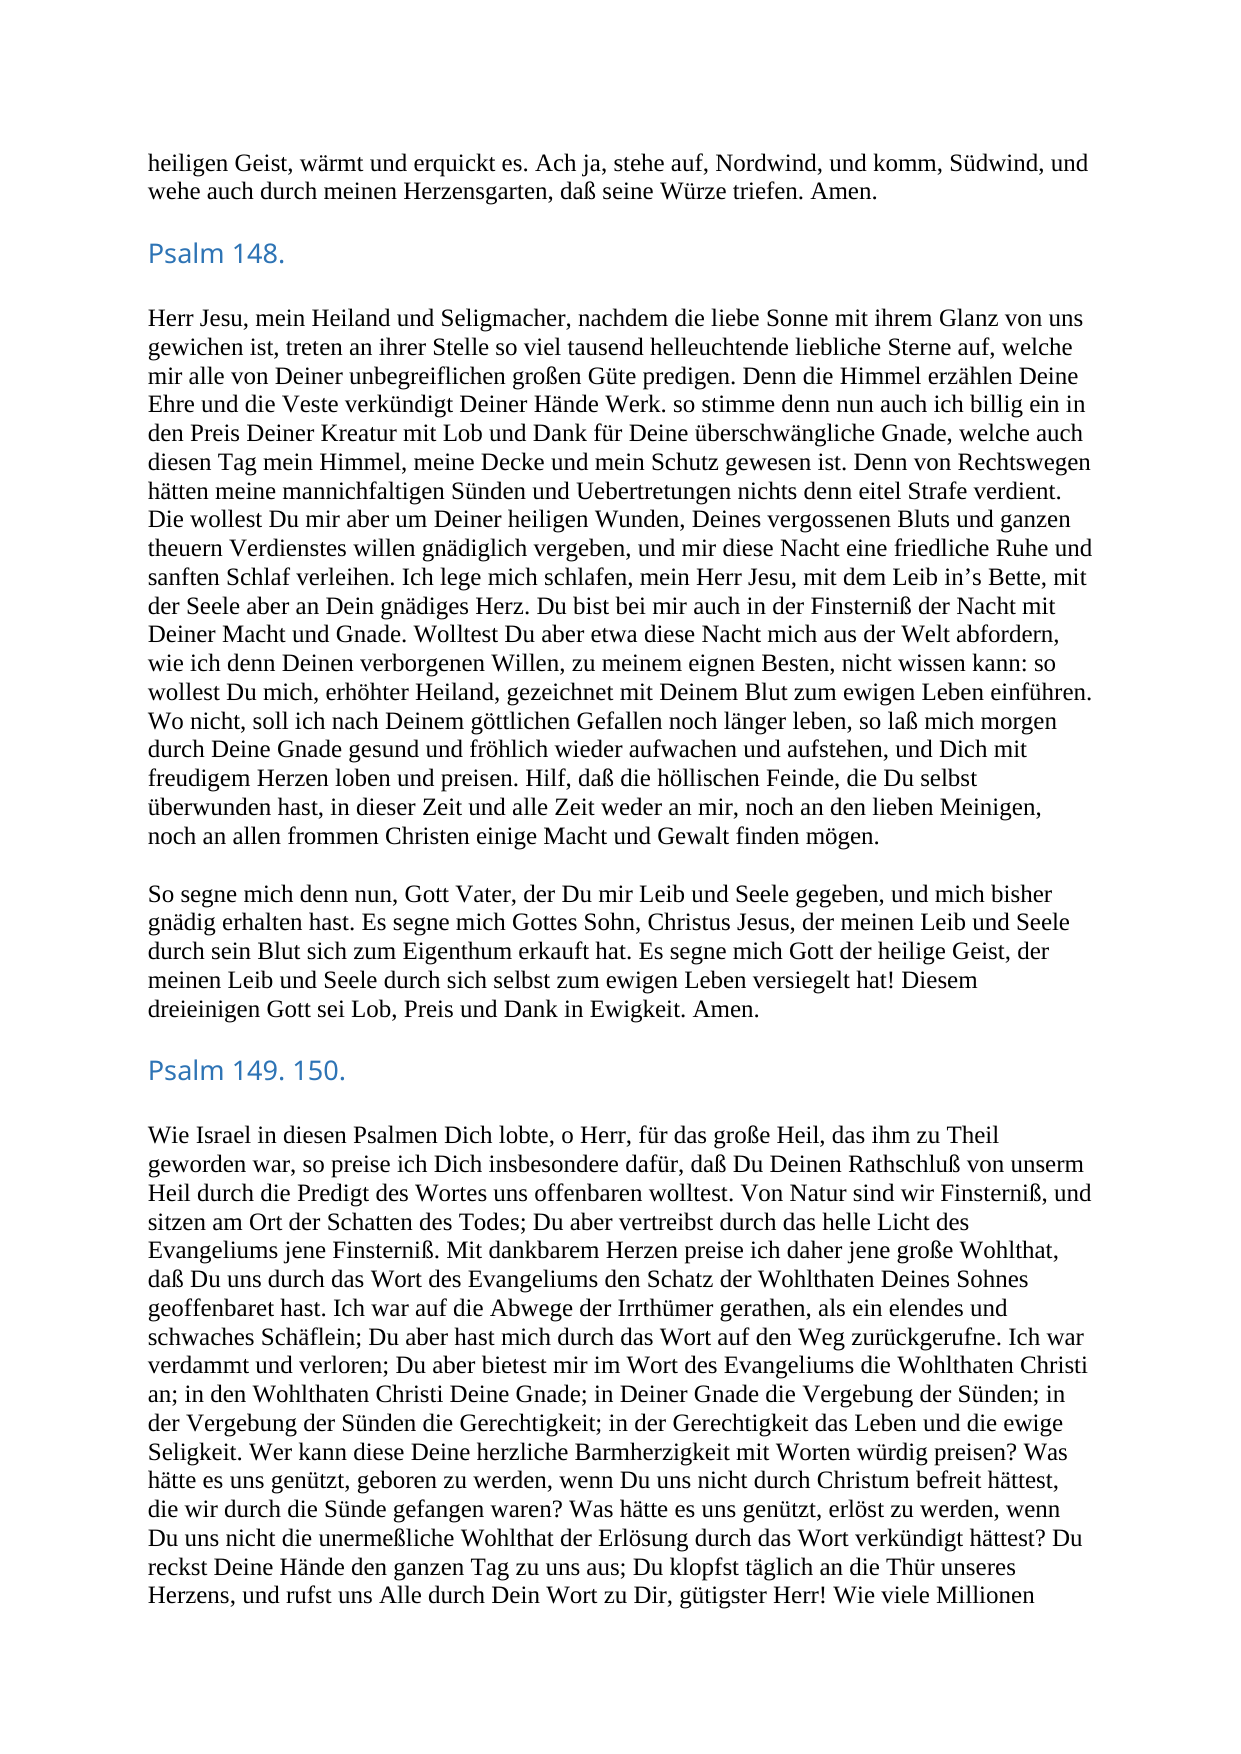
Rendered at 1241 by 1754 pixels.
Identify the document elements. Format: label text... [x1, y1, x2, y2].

text So segne mich denn nun, Gott Vater, der Du mir Leib und Seele gegeben, und mich bisher gnädig erhalten hast. Es segne mich Gottes Sohn, Christus Jesus, der meinen Leib und Seele durch sein Blut sich zum Eigenthum erkauft hat. Es segne mich Gott der heilige Geist, der meinen Leib und Seele durch sich selbst zum ewigen Leben versiegelt hat! Diesem dreieinigen Gott sei Lob, Preis und Dank in Ewigkeit. Amen. [148, 879, 1093, 1022]
subtitle Psalm 149. 150. [148, 1052, 1093, 1088]
subtitle Psalm 148. [148, 234, 1093, 271]
text Herr Jesu, mein Heiland und Seligmacher, nachdem die liebe Sonne mit ihrem Glanz von uns gewichen ist, treten an ihrer Stelle so viel tausend helleuchtende liebliche Sterne auf, welche mir alle von Deiner unbegreiflichen großen Güte predigen. Denn die Himmel erzählen Deine Ehre und die Veste verkündigt Deiner Hände Werk. so stimme denn nun auch ich billig ein in den Preis Deiner Kreatur mit Lob und Dank für Deine überschwängliche Gnade, welche auch diesen Tag mein Himmel, meine Decke und mein Schutz gewesen ist. Denn von Rechtswegen hätten meine mannichfaltigen Sünden und Uebertretungen nichts denn eitel Strafe verdient. Die wollest Du mir aber um Deiner heiligen Wunden, Deines vergossenen Bluts und ganzen theuern Verdienstes willen gnädiglich vergeben, und mir diese Nacht eine friedliche Ruhe und sanften Schlaf verleihen. Ich lege mich schlafen, mein Herr Jesu, mit dem Leib in’s Bette, mit der Seele aber an Dein gnädiges Herz. Du bist bei mir auch in der Finsterniß der Nacht mit Deiner Macht und Gnade. Wolltest Du aber etwa diese Nacht mich aus der Welt abfordern, wie ich denn Deinen verborgenen Willen, zu meinem eignen Besten, nicht wissen kann: so wollest Du mich, erhöhter Heiland, gezeichnet mit Deinem Blut zum ewigen Leben einführen. Wo nicht, soll ich nach Deinem göttlichen Gefallen noch länger leben, so laß mich morgen durch Deine Gnade gesund und fröhlich wieder aufwachen und aufstehen, und Dich mit freudigem Herzen loben und preisen. Hilf, daß die höllischen Feinde, die Du selbst überwunden hast, in dieser Zeit und alle Zeit weder an mir, noch an den lieben Meinigen, noch an allen frommen Christen einige Macht und Gewalt finden mögen. [148, 303, 1093, 849]
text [148, 148, 1093, 205]
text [148, 1121, 1093, 1609]
